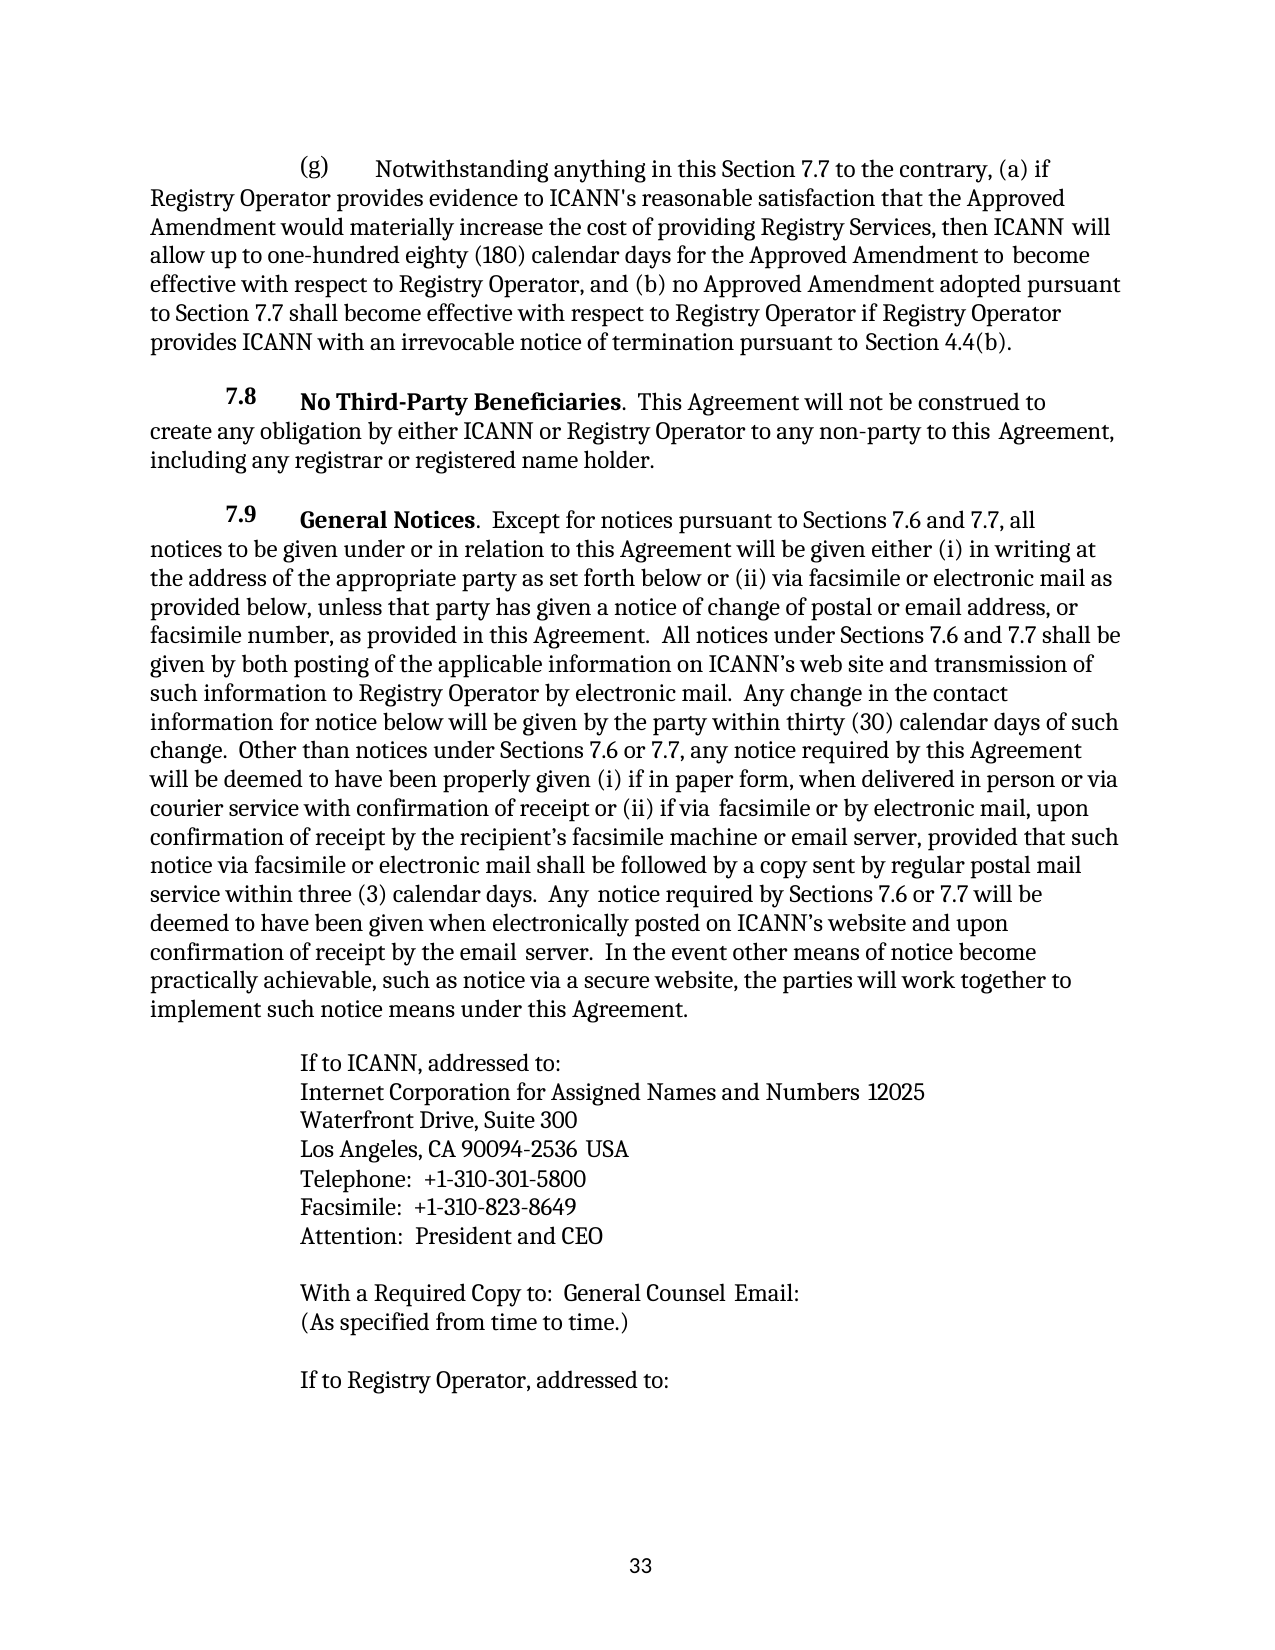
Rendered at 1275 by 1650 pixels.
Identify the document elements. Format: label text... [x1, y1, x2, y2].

text Notwithstanding anything in this Section 7.7 to the contrary, (a) if [375, 155, 1135, 184]
text Facsimile: +1-310-823-8649 Attention: President and CEO [300, 1193, 645, 1251]
subtitle 7.8 [139, 381, 256, 410]
text With a Required Copy to: General Counsel Email: (As specified from time to time.) [300, 1279, 813, 1337]
text No Third-Party Beneficiaries. This Agreement will not be construed to [300, 388, 1135, 417]
text (g) [139, 151, 329, 179]
text Internet Corporation for Assigned Names and Numbers 12025 Waterfront Drive, Suite 300 [300, 1077, 951, 1135]
text General Notices. Except for notices pursuant to Sections 7.6 and 7.7, all [300, 506, 1135, 535]
text Telephone: +1-310-301-5800 [300, 1164, 1135, 1193]
text If to Registry Operator, addressed to: [300, 1366, 1135, 1394]
text Registry Operator provides evidence to ICANN's reasonable satisfaction that the Approved Amendment would materially increase the cost of providing Registry Services, then ICANN will allow up to one-hundred eighty (180) calendar days for the Approved Amendment to become effective with respect to Registry Operator, and (b) no Approved Amendment adopted pursuant to Section 7.7 shall become effective with respect to Registry Operator if Registry Operator provides ICANN with an irrevocable notice of termination pursuant to Section 4.4(b). [150, 184, 1125, 356]
text Los Angeles, CA 90094-2536 USA [300, 1135, 645, 1164]
text create any obligation by either ICANN or Registry Operator to any non-party to this Agreement, including any registrar or registered name holder. [150, 417, 1125, 474]
subtitle 7.9 [139, 499, 256, 528]
text If to ICANN, addressed to: [300, 1048, 1135, 1077]
text notices to be given under or in relation to this Agreement will be given either (i) in writing at the address of the appropriate party as set forth below or (ii) via facsimile or electronic mail as provided below, unless that party has given a notice of change of postal or email address, or facsimile number, as provided in this Agreement. All notices under Sections 7.6 and 7.7 shall be given by both posting of the applicable information on ICANN’s web site and transmission of such information to Registry Operator by electronic mail. Any change in the contact information for notice below will be given by the party within thirty (30) calendar days of such change. Other than notices under Sections 7.6 or 7.7, any notice required by this Agreement will be deemed to have been properly given (i) if in paper form, when delivered in person or via courier service with confirmation of receipt or (ii) if via facsimile or by electronic mail, upon confirmation of receipt by the recipient’s facsimile machine or email server, provided that such notice via facsimile or electronic mail shall be followed by a copy sent by regular postal mail service within three (3) calendar days. Any notice required by Sections 7.6 or 7.7 will be deemed to have been given when electronically posted on ICANN’s website and upon confirmation of receipt by the email server. In the event other means of notice become practically achievable, such as notice via a secure website, the parties will work together to implement such notice means under this Agreement. [150, 535, 1124, 1024]
